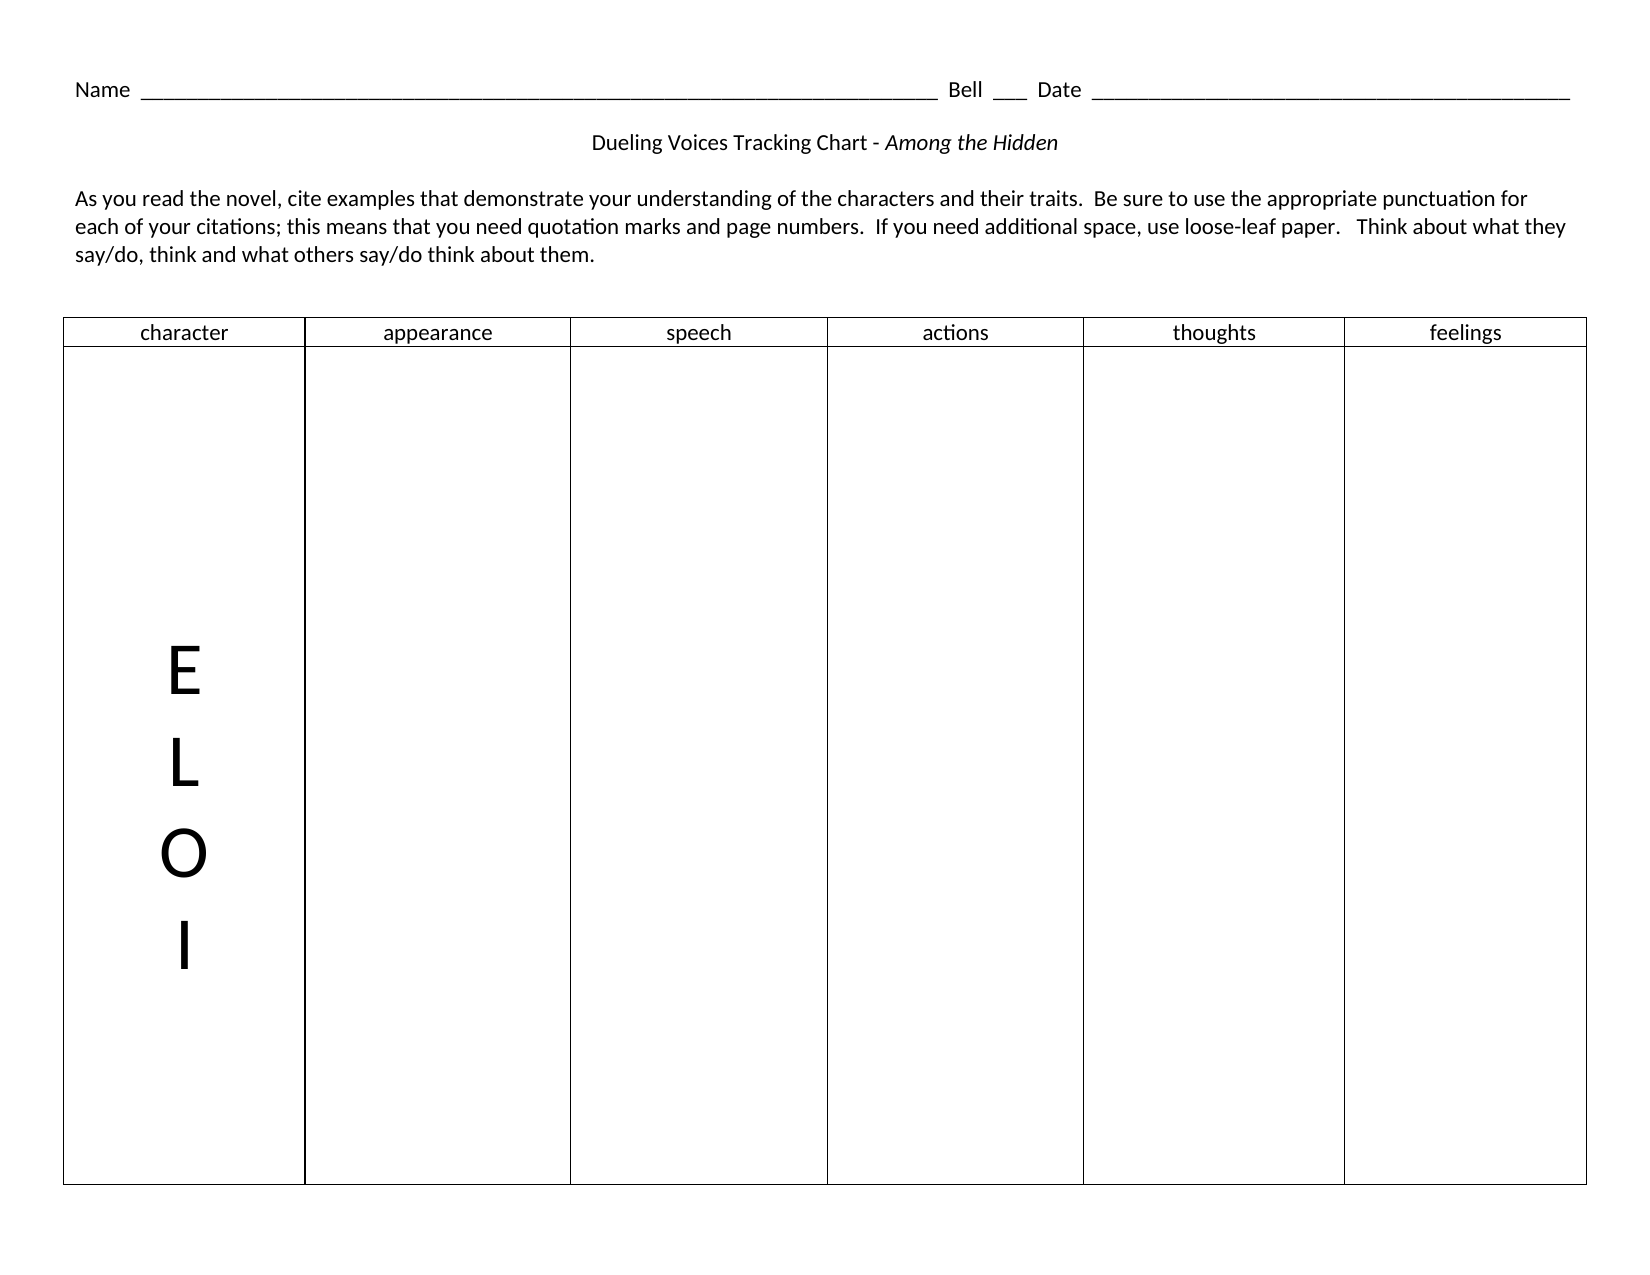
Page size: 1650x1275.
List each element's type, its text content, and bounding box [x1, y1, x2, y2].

table_header actions [828, 318, 1083, 346]
text As you read the novel, cite examples that demonstrate your understanding of the characters and their traits. Be sure to use the appropriate punctuation for each of your citations; this means that you need quotation marks and page numbers. If you need additional space, use loose-leaf paper. Think about what they say/do, think and what others say/do think about them. [75, 184, 1575, 268]
table_cell [1084, 347, 1344, 1184]
table_header feelings [1345, 318, 1586, 346]
text Name ______________________________________________________________________ Bell ___ Date __________________________________________ [75, 75, 1575, 103]
text Dueling Voices Tracking Chart - Among the Hidden [75, 128, 1575, 156]
table_cell [1345, 347, 1586, 1184]
table_cell [828, 347, 1083, 1184]
table_cell E L O I [64, 347, 304, 1184]
table_cell [571, 347, 827, 1184]
table_header appearance [306, 318, 570, 346]
table_header character [64, 318, 304, 346]
table_header speech [571, 318, 827, 346]
table_cell [306, 347, 570, 1184]
table_header thoughts [1084, 318, 1344, 346]
